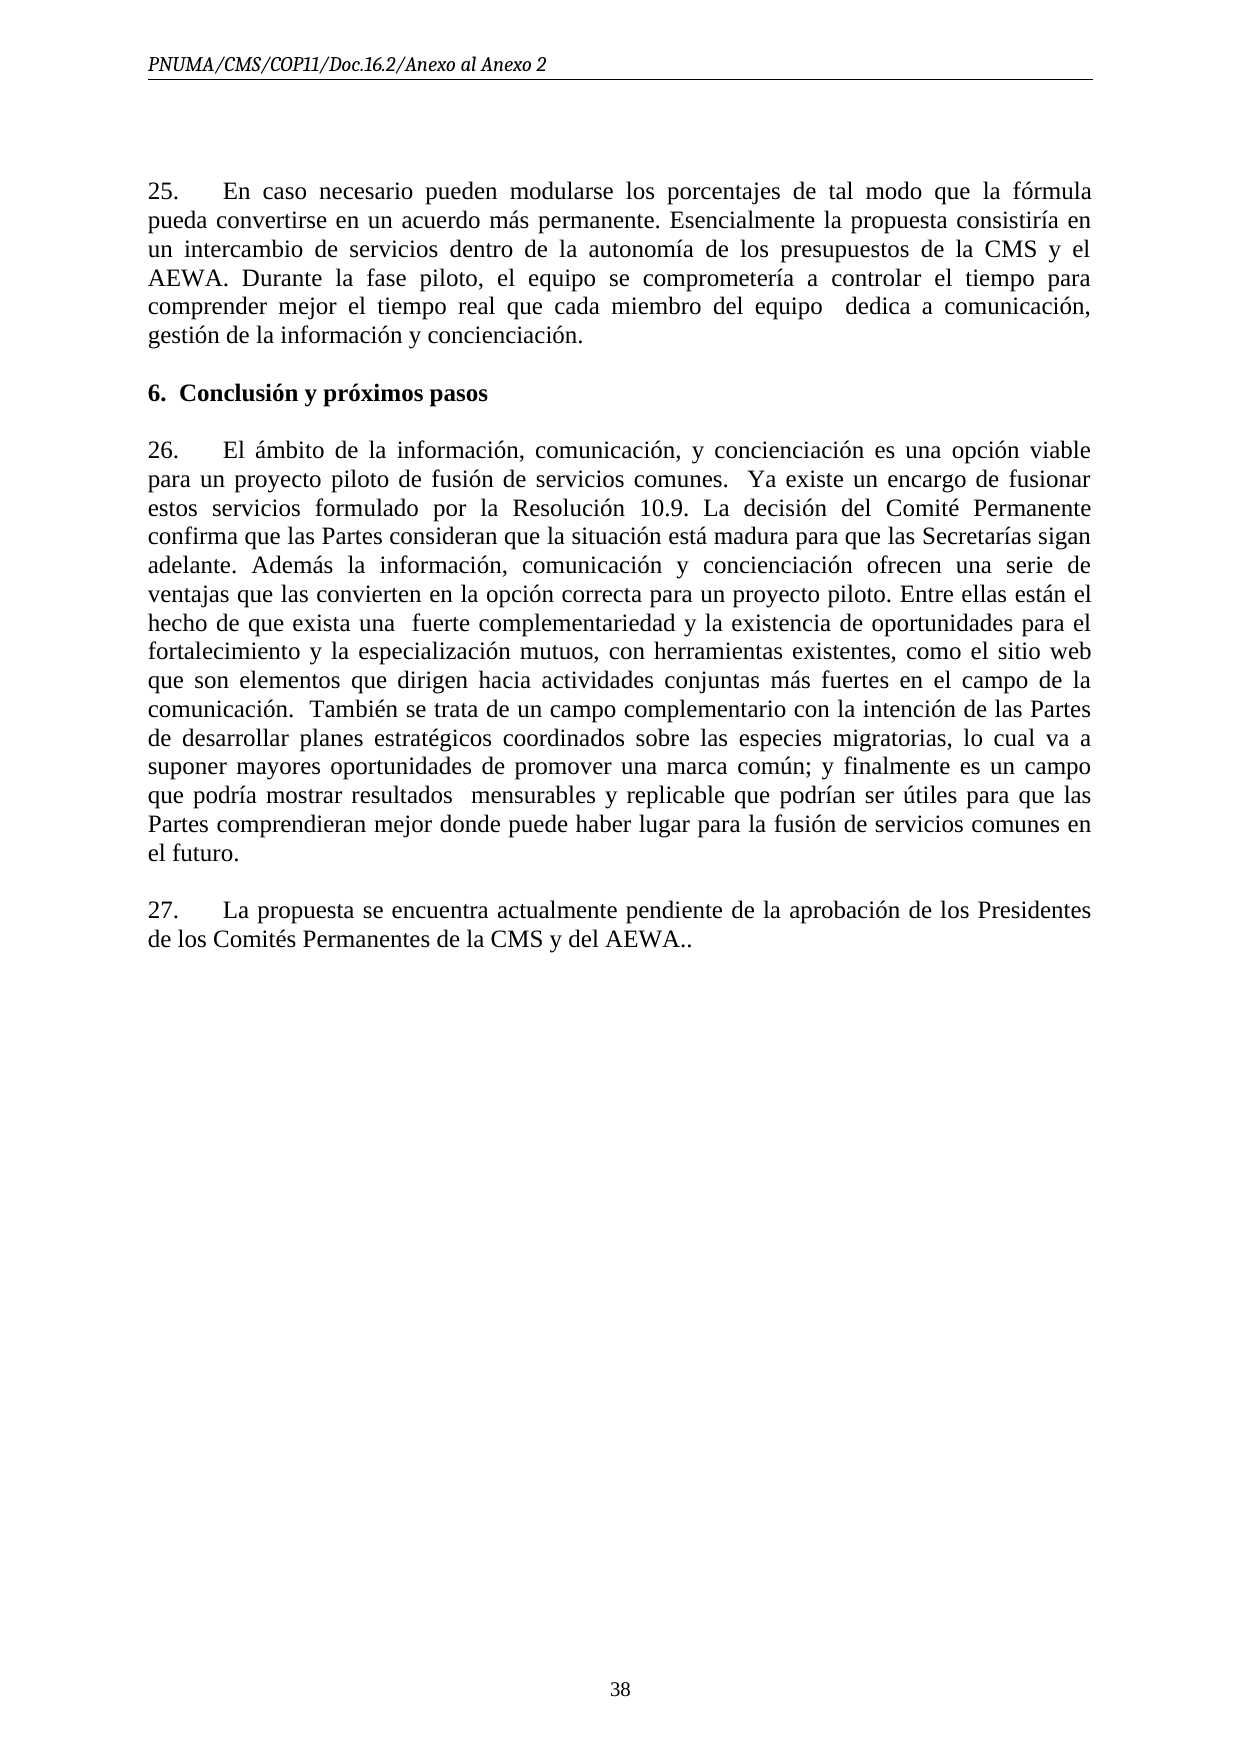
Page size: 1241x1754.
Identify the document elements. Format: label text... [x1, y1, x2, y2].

list La propuesta se encuentra actualmente pendiente de la aprobación de los Presidentes de los Comités Permanentes de la CMS y del AEWA.. [148, 895, 1092, 953]
text 6. Conclusión y próximos pasos [148, 378, 1092, 406]
list En caso necesario pueden modularse los porcentajes de tal modo que la fórmula pueda convertirse en un acuerdo más permanente. Esencialmente la propuesta consistiría en un intercambio de servicios dentro de la autonomía de los presupuestos de la CMS y el AEWA. Durante la fase piloto, el equipo se comprometería a controlar el tiempo para comprender mejor el tiempo real que cada miembro del equipo dedica a comunicación, gestión de la información y concienciación. [148, 176, 1092, 349]
list El ámbito de la información, comunicación, y concienciación es una opción viable para un proyecto piloto de fusión de servicios comunes. Ya existe un encargo de fusionar estos servicios formulado por la Resolución 10.9. La decisión del Comité Permanente confirma que las Partes consideran que la situación está madura para que las Secretarías sigan adelante. Además la información, comunicación y concienciación ofrecen una serie de ventajas que las convierten en la opción correcta para un proyecto piloto. Entre ellas están el hecho de que exista una fuerte complementariedad y la existencia de oportunidades para el fortalecimiento y la especialización mutuos, con herramientas existentes, como el sitio web que son elementos que dirigen hacia actividades conjuntas más fuertes en el campo de la comunicación. También se trata de un campo complementario con la intención de las Partes de desarrollar planes estratégicos coordinados sobre las especies migratorias, lo cual va a suponer mayores oportunidades de promover una marca común; y finalmente es un campo que podría mostrar resultados mensurables y replicable que podrían ser útiles para que las Partes comprendieran mejor donde puede haber lugar para la fusión de servicios comunes en el futuro. [148, 435, 1092, 866]
